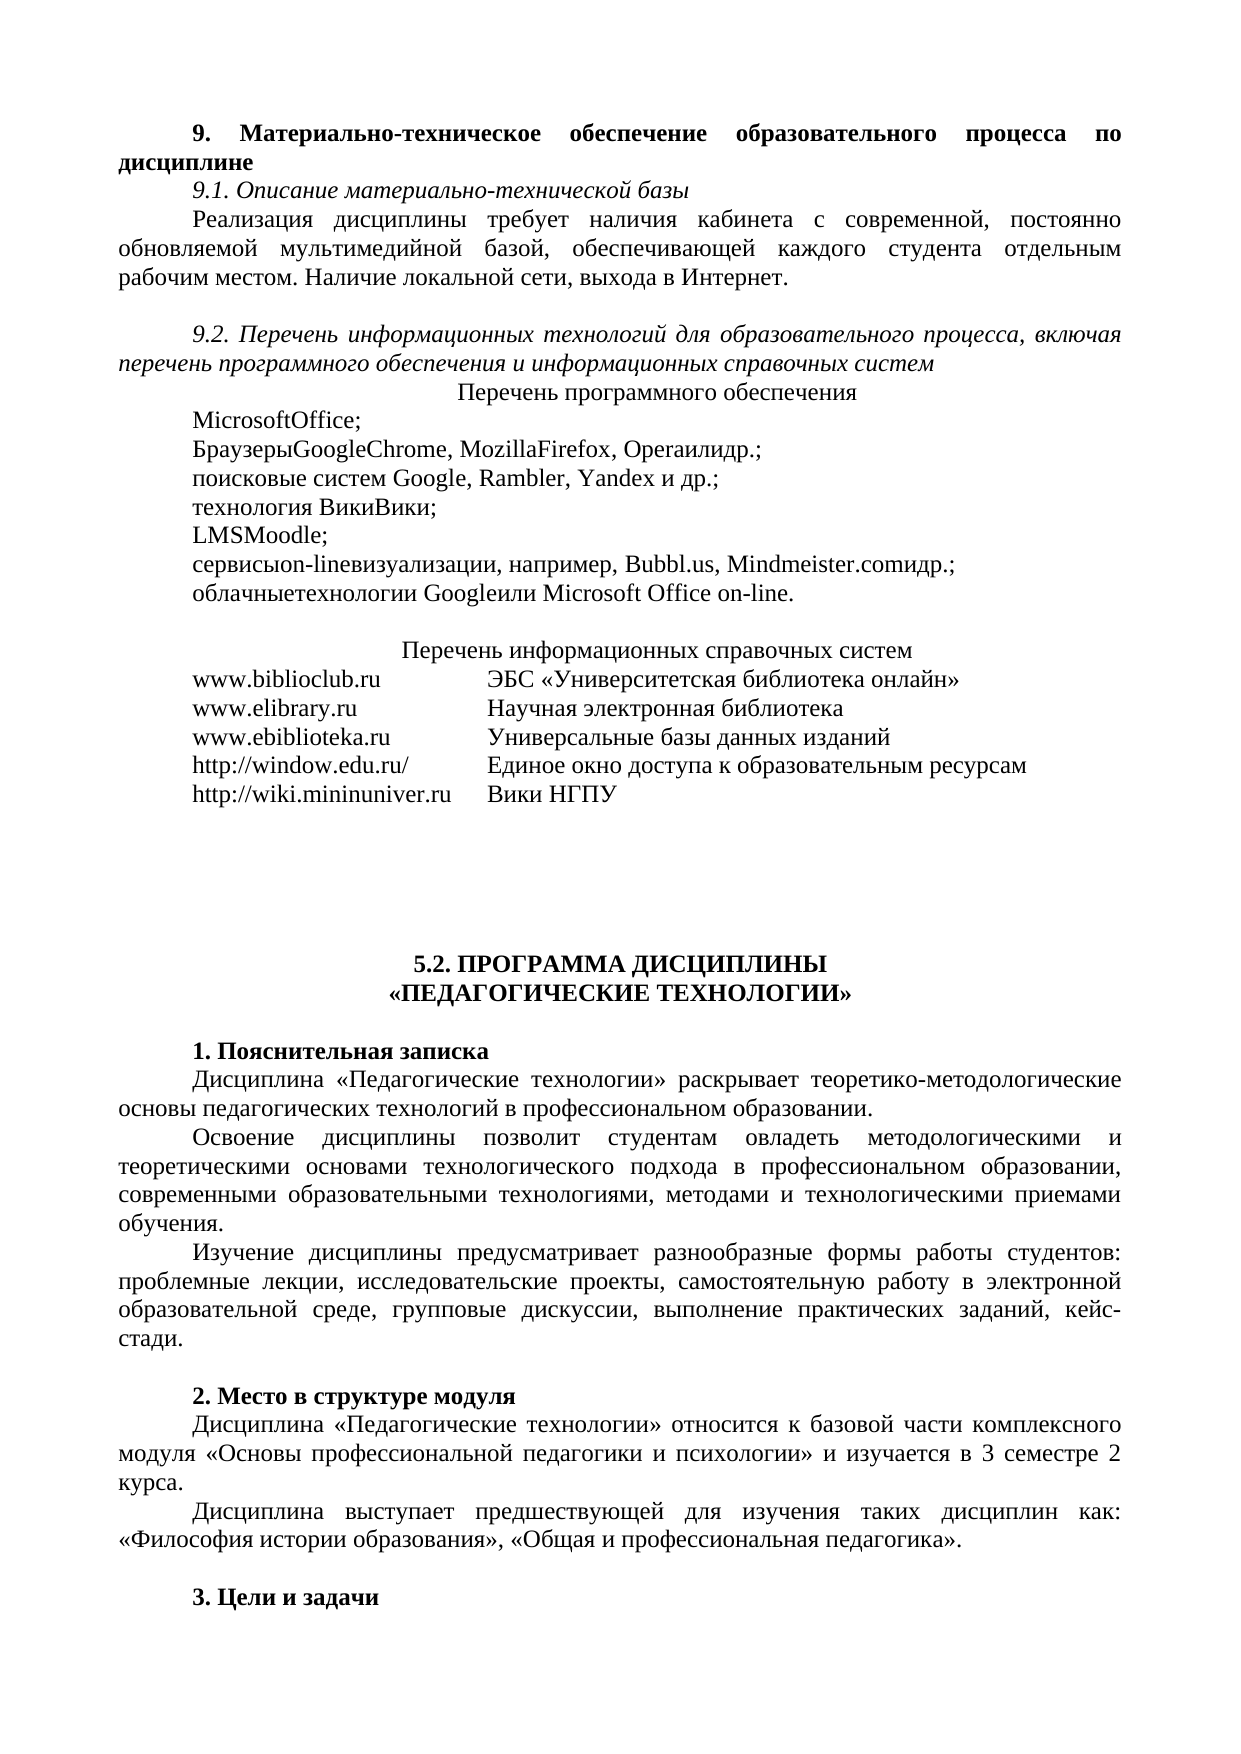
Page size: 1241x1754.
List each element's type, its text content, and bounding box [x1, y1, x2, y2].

text Освоение дисциплины позволит студентам овладеть методологическими и теоретическими основами технологического подхода в профессиональном образовании, современными образовательными технологиями, методами и технологическими приемами обучения. [118, 1122, 1122, 1237]
text 2. Место в структуре модуля [118, 1381, 1122, 1409]
text www.biblioclub.ru ЭБС «Университетская библиотека онлайн» [118, 664, 1122, 693]
text LMSMoodle; [118, 521, 1122, 549]
text www.ebiblioteka.ru Универсальные базы данных изданий [118, 722, 1122, 751]
text 5.2. ПРОГРАММА ДИСЦИПЛИНЫ [118, 949, 1122, 978]
text Реализация дисциплины требует наличия кабинета с современной, постоянно обновляемой мультимедийной базой, обеспечивающей каждого студента отдельным рабочим местом. Наличие локальной сети, выхода в Интернет. [118, 204, 1122, 291]
text http://window.edu.ru/ Единое окно доступа к образовательным ресурсам [118, 751, 1122, 779]
text сервисыon-lineвизуализации, например, Bubbl.us, Mindmeister.comидр.; [118, 549, 1122, 578]
text 1. Пояснительная записка [118, 1036, 1122, 1064]
text Изучение дисциплины предусматривает разнообразные формы работы студентов: проблемные лекции, исследовательские проекты, самостоятельную работу в электронной образовательной среде, групповые дискуссии, выполнение практических заданий, кейс-стади. [118, 1237, 1122, 1352]
text Дисциплина «Педагогические технологии» раскрывает теоретико-методологические основы педагогических технологий в профессиональном образовании. [118, 1064, 1122, 1122]
text 9. Материально-техническое обеспечение образовательного процесса по дисциплине [118, 118, 1122, 176]
text облачныетехнологии Googleили Microsoft Office on-line. [118, 578, 1122, 607]
text Перечень программного обеспечения [118, 377, 1122, 406]
text поисковые систем Google, Rambler, Yandex и др.; [118, 463, 1122, 492]
text Дисциплина «Педагогические технологии» относится к базовой части комплексного модуля «Основы профессиональной педагогики и психологии» и изучается в 3 семестре 2 курса. [118, 1409, 1122, 1496]
text 9.1. Описание материально-технической базы [118, 176, 1122, 204]
text технология ВикиВики; [118, 492, 1122, 521]
text Дисциплина выступает предшествующей для изучения таких дисциплин как: «Философия истории образования», «Общая и профессиональная педагогика». [118, 1496, 1122, 1553]
text БраузерыGoogleChrome, MozillaFirefox, Operaилидр.; [118, 434, 1122, 463]
text www.elibrary.ru Научная электронная библиотека [118, 693, 1122, 722]
text «ПЕДАГОГИЧЕСКИЕ ТЕХНОЛОГИИ» [118, 978, 1122, 1007]
text MicrosoftOffice; [118, 406, 1122, 434]
text 3. Цели и задачи [118, 1582, 1122, 1611]
text 9.2. Перечень информационных технологий для образовательного процесса, включая перечень программного обеспечения и информационных справочных систем [118, 319, 1122, 377]
text Перечень информационных справочных систем [118, 636, 1122, 664]
text http://wiki.mininuniver.ru Вики НГПУ [118, 779, 1122, 808]
